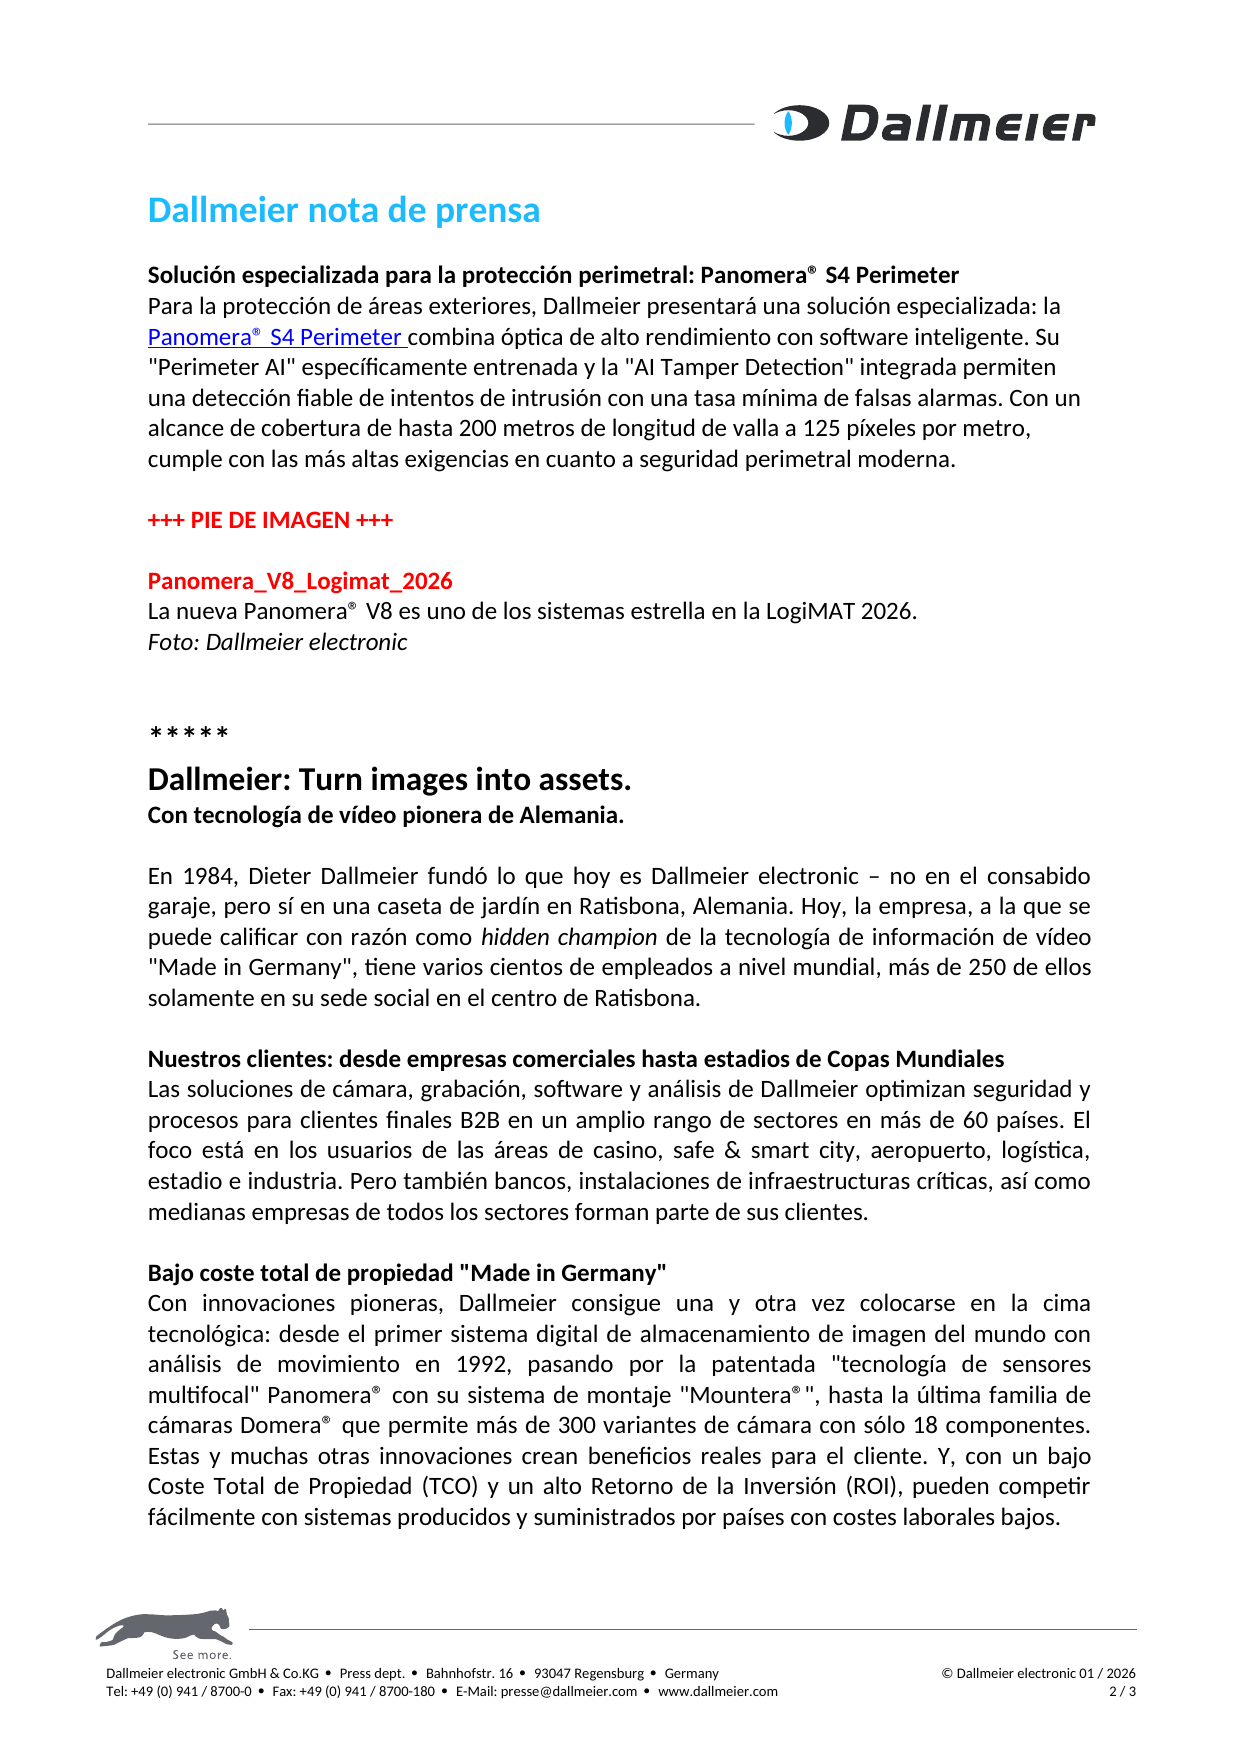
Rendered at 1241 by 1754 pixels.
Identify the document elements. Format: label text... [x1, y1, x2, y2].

text Bajo coste total de propiedad "Made in Germany" [148, 1257, 1093, 1287]
text Con innovaciones pioneras, Dallmeier consigue una y otra vez colocarse en la cima tecnológica: desde el primer sistema digital de almacenamiento de imagen del mundo con análisis de movimiento en 1992, pasando por la patentada "tecnología de sensores multifocal" Panomera® con su sistema de montaje "Mountera®", hasta la última familia de cámaras Domera® que permite más de 300 variantes de cámara con sólo 18 componentes. Estas y muchas otras innovaciones crean beneficios reales para el cliente. Y, con un bajo Coste Total de Propiedad (TCO) y un alto Retorno de la Inversión (ROI), pueden competir fácilmente con sistemas producidos y suministrados por países con costes laborales bajos. [148, 1287, 1093, 1531]
text La nueva Panomera® V8 es uno de los sistemas estrella en la LogiMAT 2026. [148, 595, 1093, 626]
text Con tecnología de vídeo pionera de Alemania. [148, 799, 1093, 829]
text Panomera_V8_Logimat_2026 [148, 565, 1093, 595]
text +++ PIE DE IMAGEN +++ [148, 504, 1093, 534]
text Foto: Dallmeier electronic [148, 626, 1033, 656]
text Nuestros clientes: desde empresas comerciales hasta estadios de Copas Mundiales [148, 1043, 1093, 1074]
text Solución especializada para la protección perimetral: Panomera® S4 Perimeter Para la protección de áreas exteriores, Dallmeier presentará una solución especializada: la Panomera® S4 Perimeter combina óptica de alto rendimiento con software inteligente. Su "Perimeter AI" específicamente entrenada y la "AI Tamper Detection" integrada permiten una detección fiable de intentos de intrusión con una tasa mínima de falsas alarmas. Con un alcance de cobertura de hasta 200 metros de longitud de valla a 125 píxeles por metro, cumple con las más altas exigencias en cuanto a seguridad perimetral moderna. [148, 260, 1093, 473]
subtitle ***** Dallmeier: Turn images into assets. [148, 717, 1093, 799]
text En 1984, Dieter Dallmeier fundó lo que hoy es Dallmeier electronic – no en el consabido garaje, pero sí en una caseta de jardín en Ratisbona, Alemania. Hoy, la empresa, a la que se puede calificar con razón como hidden champion de la tecnología de información de vídeo "Made in Germany", tiene varios cientos de empleados a nivel mundial, más de 250 de ellos solamente en su sede social en el centro de Ratisbona. [148, 860, 1093, 1013]
text Las soluciones de cámara, grabación, software y análisis de Dallmeier optimizan seguridad y procesos para clientes finales B2B en un amplio rango de sectores en más de 60 países. El foco está en los usuarios de las áreas de casino, safe & smart city, aeropuerto, logística, estadio e industria. Pero también bancos, instalaciones de infraestructuras críticas, así como medianas empresas de todos los sectores forman parte de sus clientes. [148, 1074, 1093, 1226]
